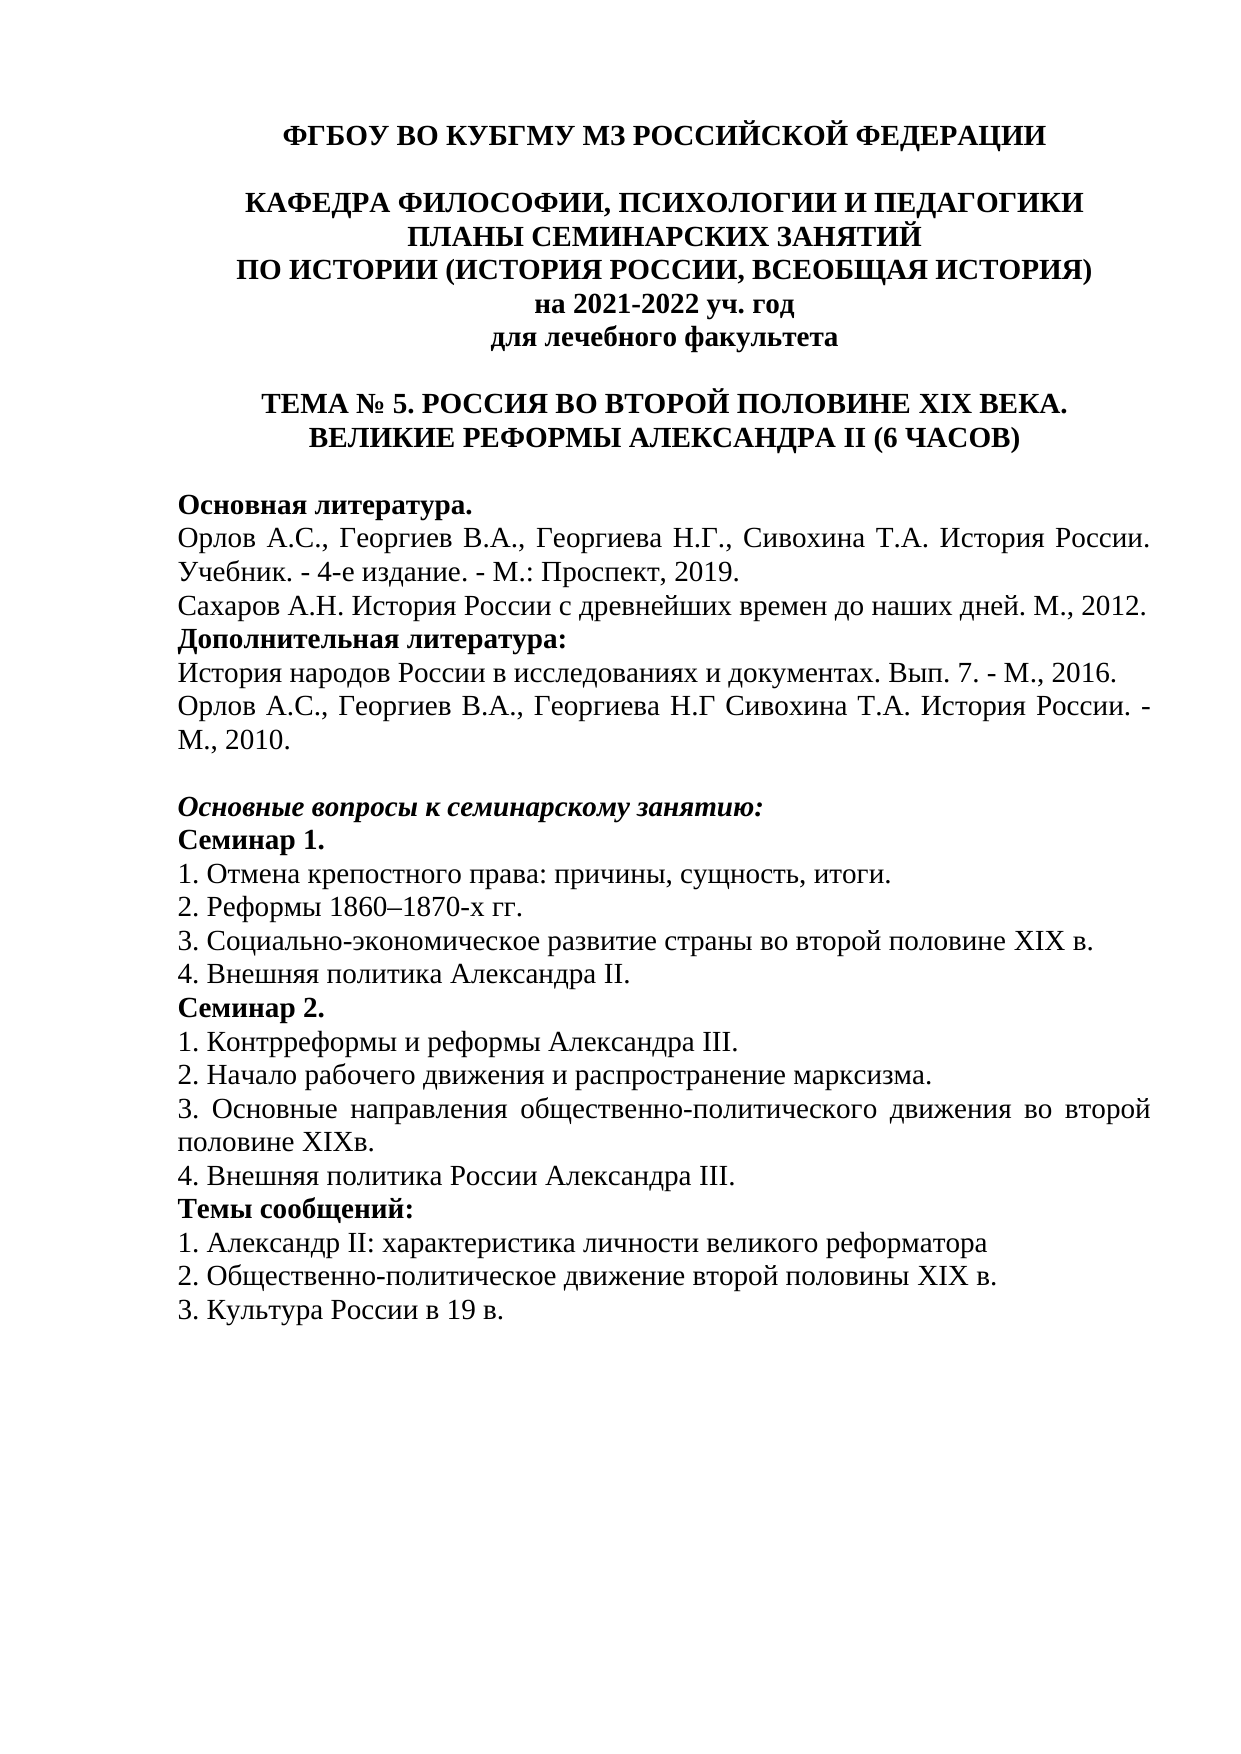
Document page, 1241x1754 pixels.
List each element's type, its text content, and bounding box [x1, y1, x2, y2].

text 2. Общественно-политическое движение второй половины XIX в. [177, 1258, 1152, 1292]
text Семинар 2. [177, 990, 1152, 1024]
text на 2021-2022 уч. год [177, 286, 1152, 319]
text 2. Реформы 1860–1870-х гг. [177, 889, 1152, 923]
text История народов России в исследованиях и документах. Вып. 7. - М., 2016. [177, 655, 1152, 688]
text 3. Основные направления общественно-политического движения во второй половине XIXв. [177, 1091, 1152, 1158]
text 3. Социально-экономическое развитие страны во второй половине XIX в. [177, 923, 1152, 957]
text Дополнительная литература: [177, 621, 1152, 655]
text 2. Начало рабочего движения и распространение марксизма. [177, 1057, 1152, 1091]
text Темы сообщений: [177, 1191, 1152, 1225]
text Семинар 1. [177, 822, 1152, 856]
text Основные вопросы к семинарскому занятию: [177, 789, 1152, 822]
text ФГБОУ ВО КубГМУ МЗ РоСсийской Федерации [177, 118, 1152, 152]
text 4. Внешняя политика России Александра III. [177, 1158, 1152, 1191]
text Орлов А.С., Георгиев В.А., Георгиева Н.Г Сивохина Т.А. История России. - М., 2010. [177, 688, 1152, 755]
text Орлов А.С., Георгиев В.А., Георгиева Н.Г., Сивохина Т.А. История России. Учебник. - 4-е издание. - М.: Проспект, 2019. [177, 521, 1152, 588]
text 4. Внешняя политика Александра II. [177, 957, 1152, 990]
text Великие реформы Александра II (6 часов) [177, 420, 1152, 453]
text планы семинарских занятий [177, 219, 1152, 252]
text Тема № 5. Россия во второй половине XIX века. [177, 386, 1152, 420]
text для лечебного факультета [177, 319, 1152, 353]
text 1. Александр II: характеристика личности великого реформатора [177, 1225, 1152, 1258]
text Основная литература. [177, 487, 1152, 521]
text 1. Контрреформы и реформы Александра III. [177, 1024, 1152, 1057]
text по Истории (ИСТОРИЯ РОССИИ, ВСЕОБЩАЯ ИСТОРИЯ) [177, 252, 1152, 286]
text 3. Культура России в 19 в. [177, 1292, 1152, 1326]
text Сахаров А.Н. История России с древнейших времен до наших дней. М., 2012. [177, 588, 1152, 621]
subtitle Кафедра философии, психологии и педагогики [177, 185, 1152, 219]
text 1. Отмена крепостного права: причины, сущность, итоги. [177, 856, 1152, 889]
